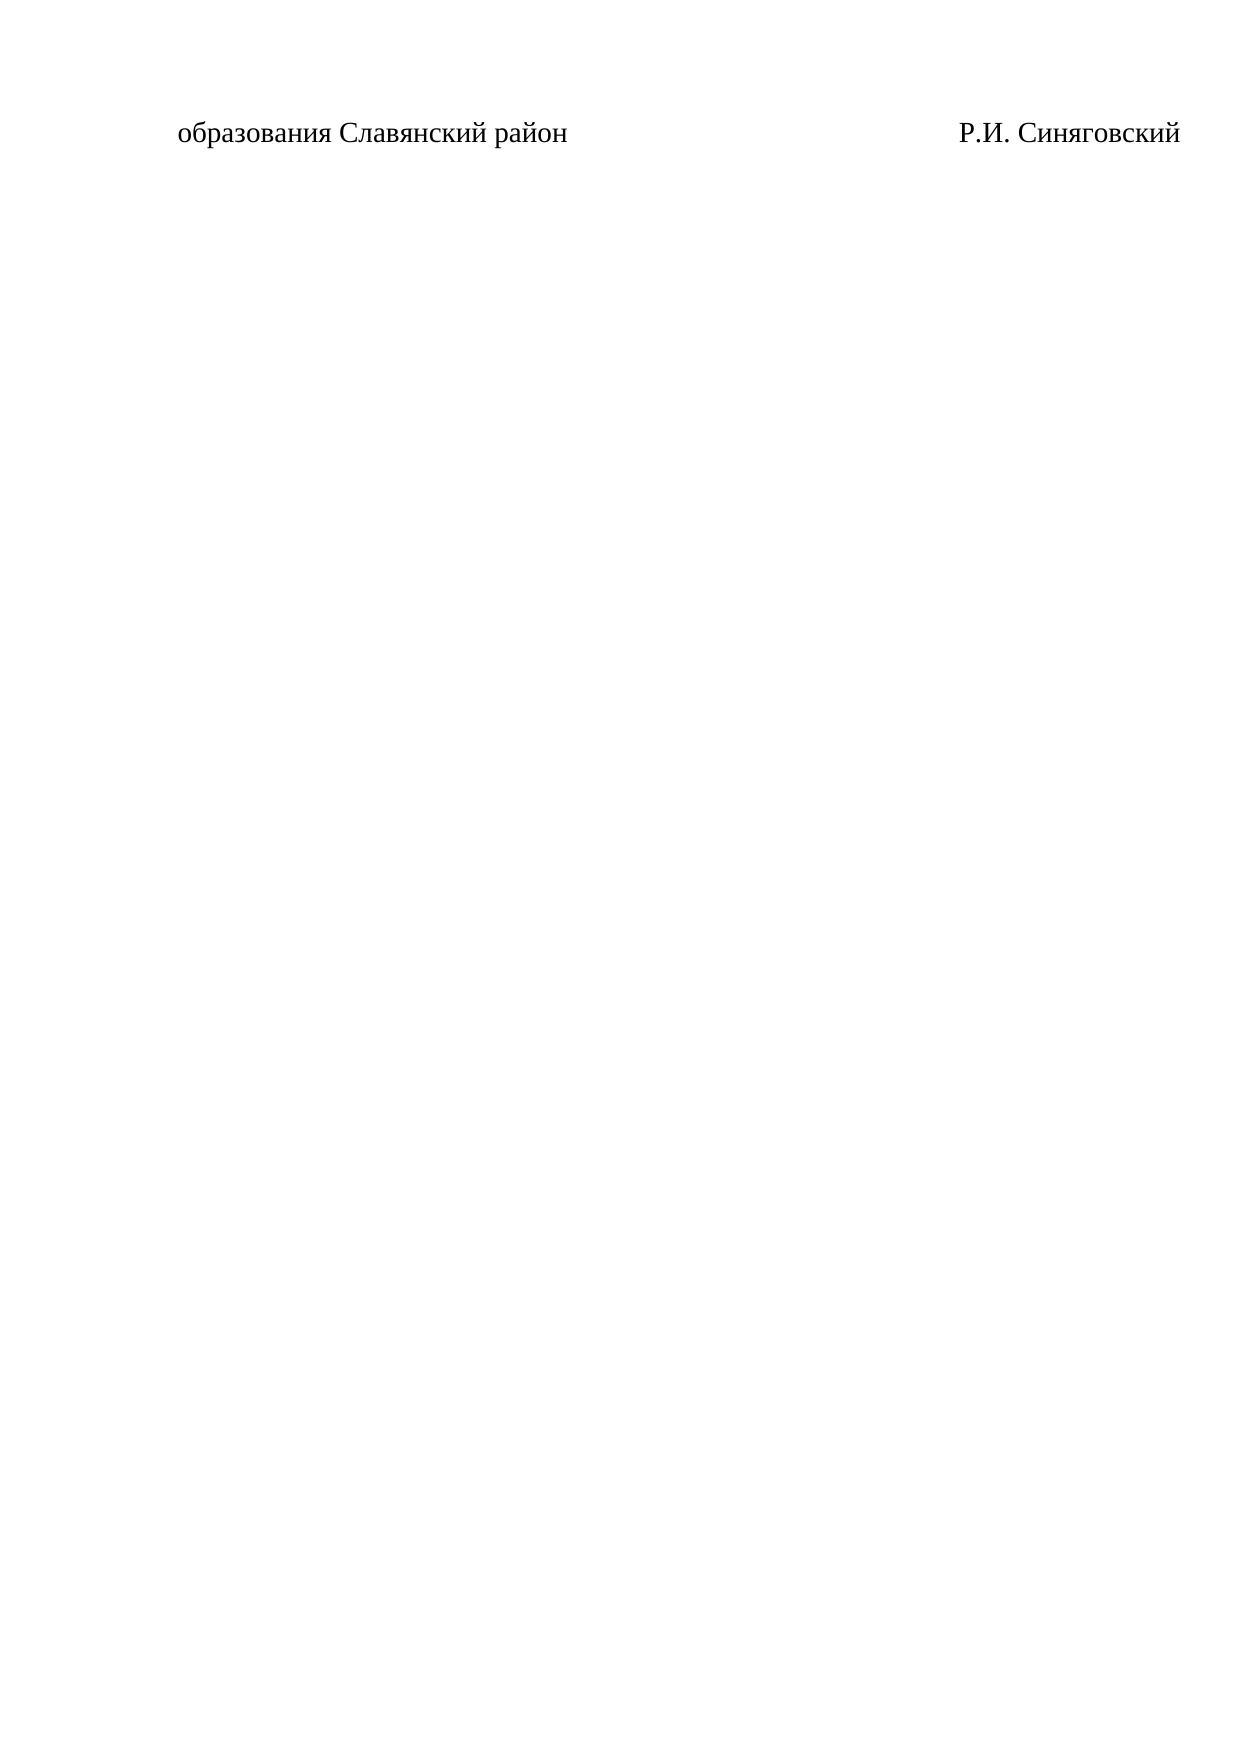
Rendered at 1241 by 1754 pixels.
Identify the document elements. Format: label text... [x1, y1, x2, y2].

text образования Славянский район Р.И. Синяговский [177, 118, 1181, 149]
